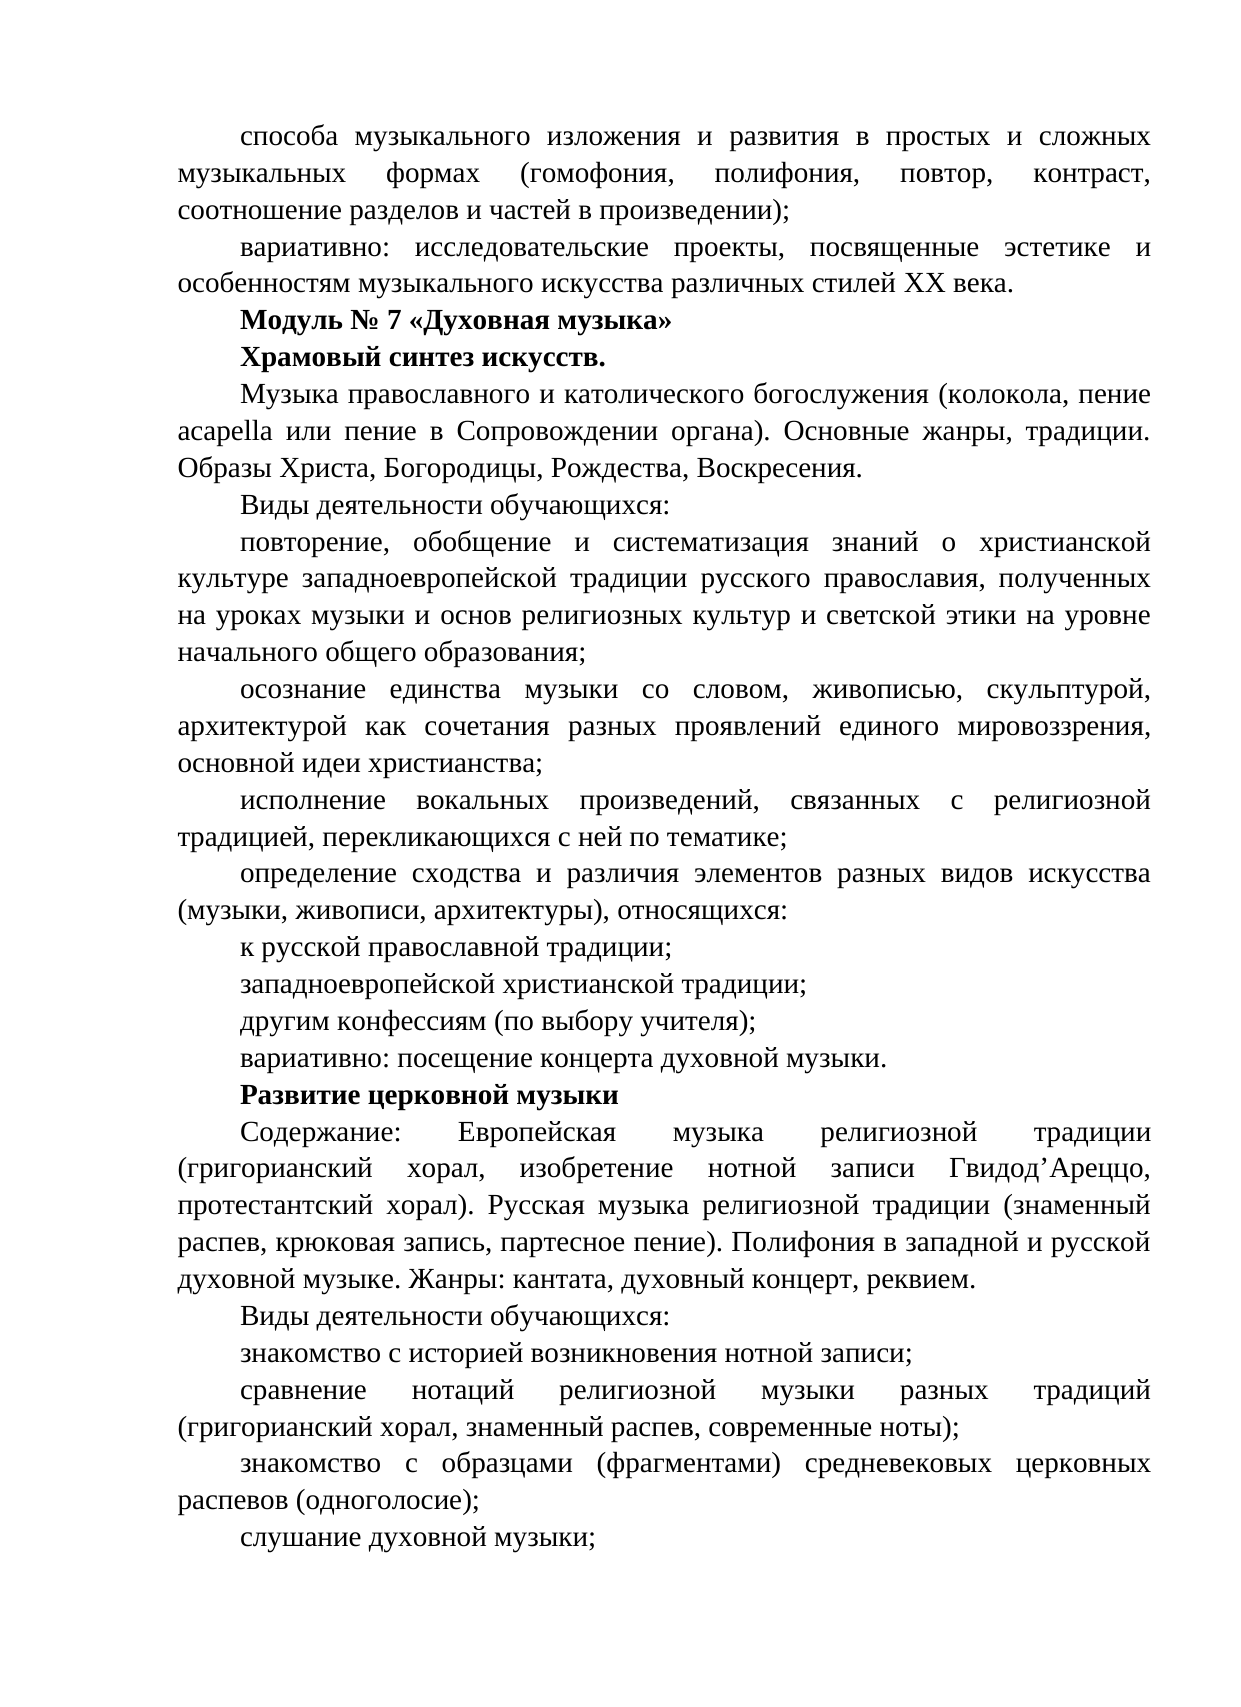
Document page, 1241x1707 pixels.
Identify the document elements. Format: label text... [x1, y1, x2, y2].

text знакомство с образцами (фрагментами) средневековых церковных распевов (одноголосие); [177, 1446, 1152, 1516]
text Виды деятельности обучающихся: [177, 487, 1152, 520]
text другим конфессиям (по выбору учителя); [177, 1003, 1152, 1037]
text слушание духовной музыки; [177, 1519, 1152, 1553]
text Храмовый синтез искусств. [177, 339, 1152, 373]
text исполнение вокальных произведений, связанных с религиозной традицией, перекликающихся с ней по тематике; [177, 782, 1152, 852]
text повторение, обобщение и систематизация знаний о христианской культуре западноевропейской традиции русского православия, полученных на уроках музыки и основ религиозных культур и светской этики на уровне начального общего образования; [177, 524, 1152, 668]
text Виды деятельности обучающихся: [177, 1298, 1152, 1332]
text Развитие церковной музыки [177, 1077, 1152, 1110]
text способа музыкального изложения и развития в простых и сложных музыкальных формах (гомофония, полифония, повтор, контраст, соотношение разделов и частей в произведении); [177, 118, 1152, 225]
text Модуль № 7 «Духовная музыка» [177, 302, 1152, 336]
text вариативно: посещение концерта духовной музыки. [177, 1040, 1152, 1073]
text Музыка православного и католического богослужения (колокола, пение acapella или пение в Сопровождении органа). Основные жанры, традиции. Образы Христа, Богородицы, Рождества, Воскресения. [177, 376, 1152, 483]
text определение сходства и различия элементов разных видов искусства (музыки, живописи, архитектуры), относящихся: [177, 856, 1152, 926]
text вариативно: исследовательские проекты, посвященные эстетике и особенностям музыкального искусства различных стилей XX века. [177, 229, 1152, 299]
text Содержание: Европейская музыка религиозной традиции (григорианский хорал, изобретение нотной записи Гвидод’Ареццо, протестантский хорал). Русская музыка религиозной традиции (знаменный распев, крюковая запись, партесное пение). Полифония в западной и русской духовной музыке. Жанры: кантата, духовный концерт, реквием. [177, 1114, 1152, 1295]
text осознание единства музыки со словом, живописью, скульптурой, архитектурой как сочетания разных проявлений единого мировоззрения, основной идеи христианства; [177, 671, 1152, 778]
text сравнение нотаций религиозной музыки разных традиций (григорианский хорал, знаменный распев, современные ноты); [177, 1372, 1152, 1442]
text к русской православной традиции; [177, 929, 1152, 963]
text западноевропейской христианской традиции; [177, 966, 1152, 1000]
text знакомство с историей возникновения нотной записи; [177, 1335, 1152, 1368]
